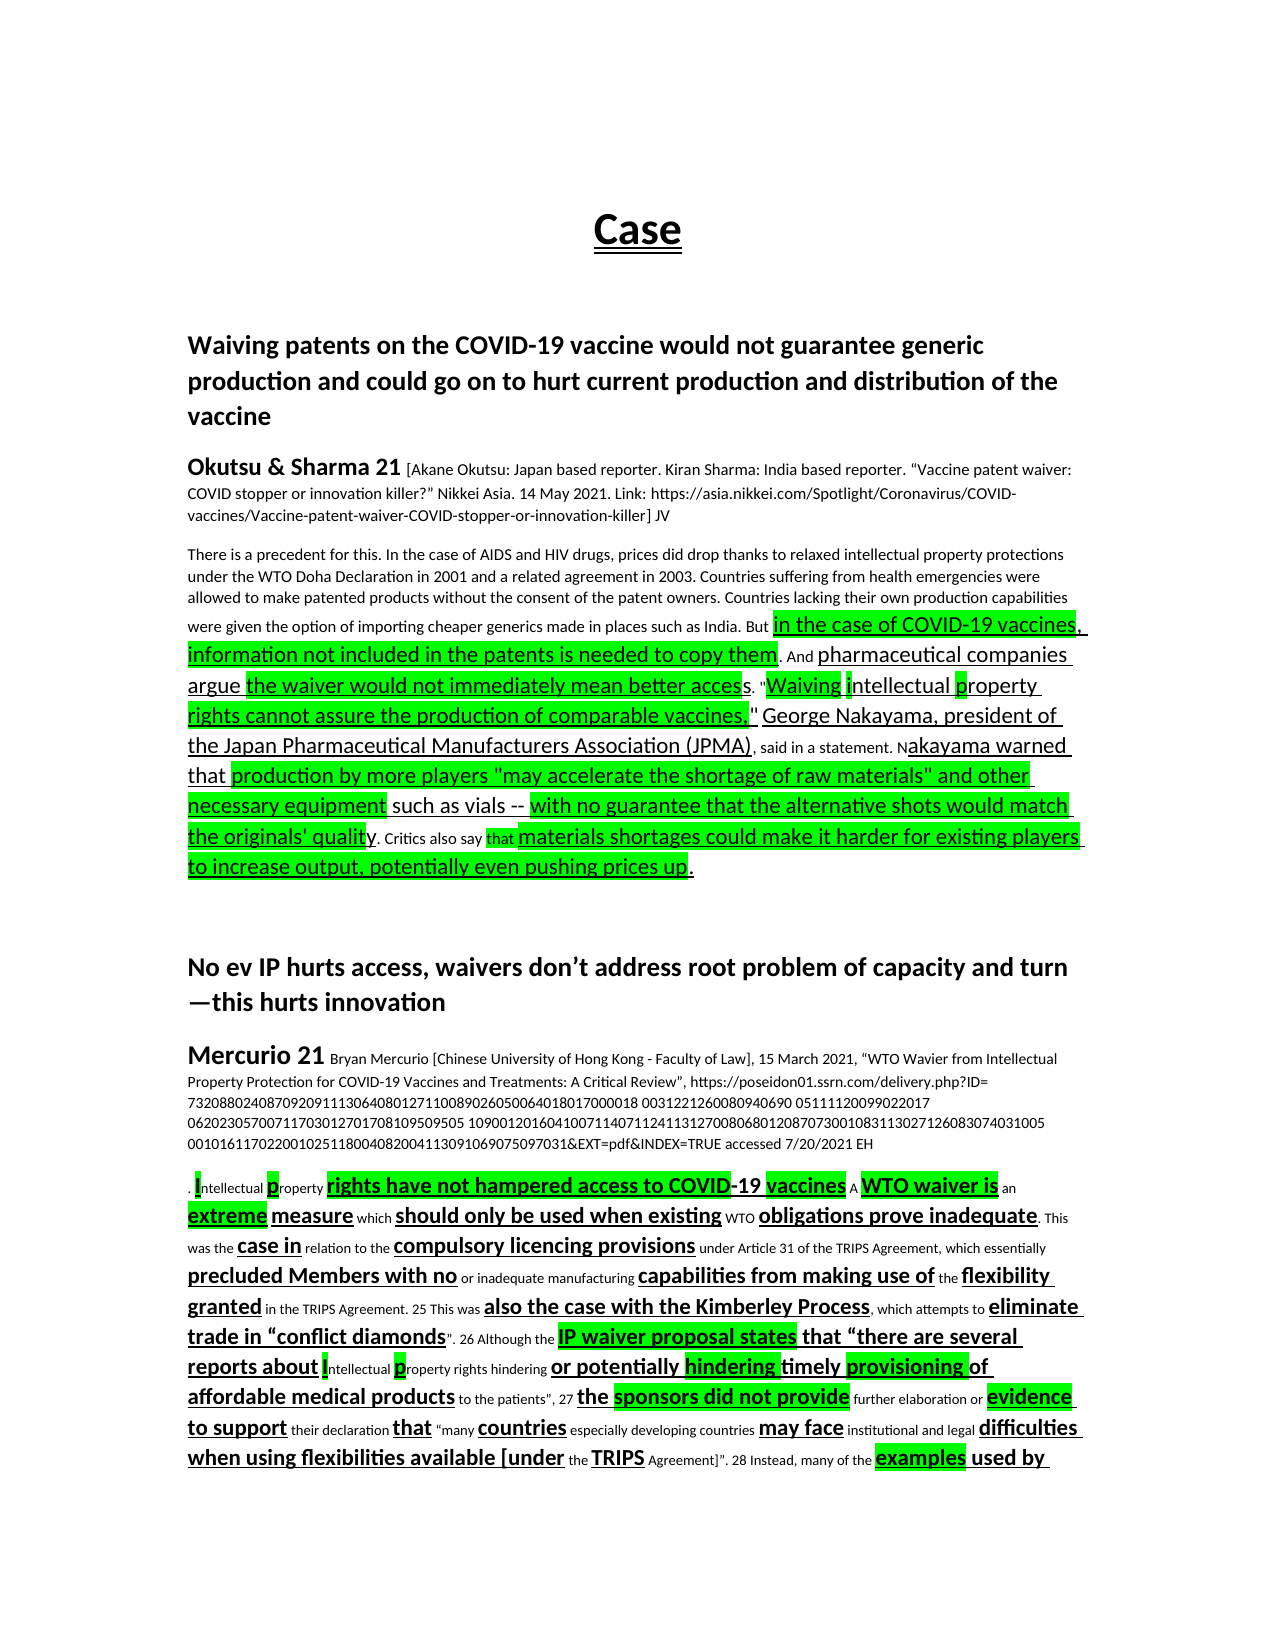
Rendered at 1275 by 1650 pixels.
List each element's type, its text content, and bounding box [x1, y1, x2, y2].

text Okutsu & Sharma 21 [Akane Okutsu: Japan based reporter. Kiran Sharma: India based reporter. “Vaccine patent waiver: COVID stopper or innovation killer?” Nikkei Asia. 14 May 2021. Link: https://asia.nikkei.com/Spotlight/Coronavirus/COVID-vaccines/Vaccine-patent-waiver-COVID-stopper-or-innovation-killer] JV [187, 452, 1087, 526]
subtitle Case [187, 200, 1087, 256]
text Mercurio 21 Bryan Mercurio [Chinese University of Hong Kong - Faculty of Law], 15 March 2021, “WTO Wavier from Intellectual Property Protection for COVID-19 Vaccines and Treatments: A Critical Review”, https://poseidon01.ssrn.com/delivery.php?ID= 732088024087092091113064080127110089026050064018017000018 0031221260080940690 05111120099022017 06202305700711703012701708109509505 1090012016041007114071124113127008068012087073001083113027126083074031005 001016117022001025118004082004113091069075097031&EXT=pdf&INDEX=TRUE accessed 7/20/2021 EH [187, 1038, 1087, 1153]
subtitle Waiving patents on the COVID-19 vaccine would not guarantee generic production and could go on to hurt current production and distribution of the vaccine [187, 328, 1087, 432]
text There is a precedent for this. In the case of AIDS and HIV drugs, prices did drop thanks to relaxed intellectual property protections under the WTO Doha Declaration in 2001 and a related agreement in 2003. Countries suffering from health emergencies were allowed to make patented products without the consent of the patent owners. Countries lacking their own production capabilities were given the option of importing cheaper generics made in places such as India. But in the case of COVID-19 vaccines, information not included in the patents is needed to copy them. And pharmaceutical companies argue the waiver would not immediately mean better access. "Waiving intellectual property rights cannot assure the production of comparable vaccines," George Nakayama, president of the Japan Pharmaceutical Manufacturers Association (JPMA), said in a statement. Nakayama warned that production by more players "may accelerate the shortage of raw materials" and other necessary equipment such as vials -- with no guarantee that the alternative shots would match the originals' quality. Critics also say that materials shortages could make it harder for existing players to increase output, potentially even pushing prices up. [187, 544, 1087, 880]
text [187, 1171, 1087, 1471]
subtitle No ev IP hurts access, waivers don’t address root problem of capacity and turn—this hurts innovation [187, 950, 1087, 1018]
